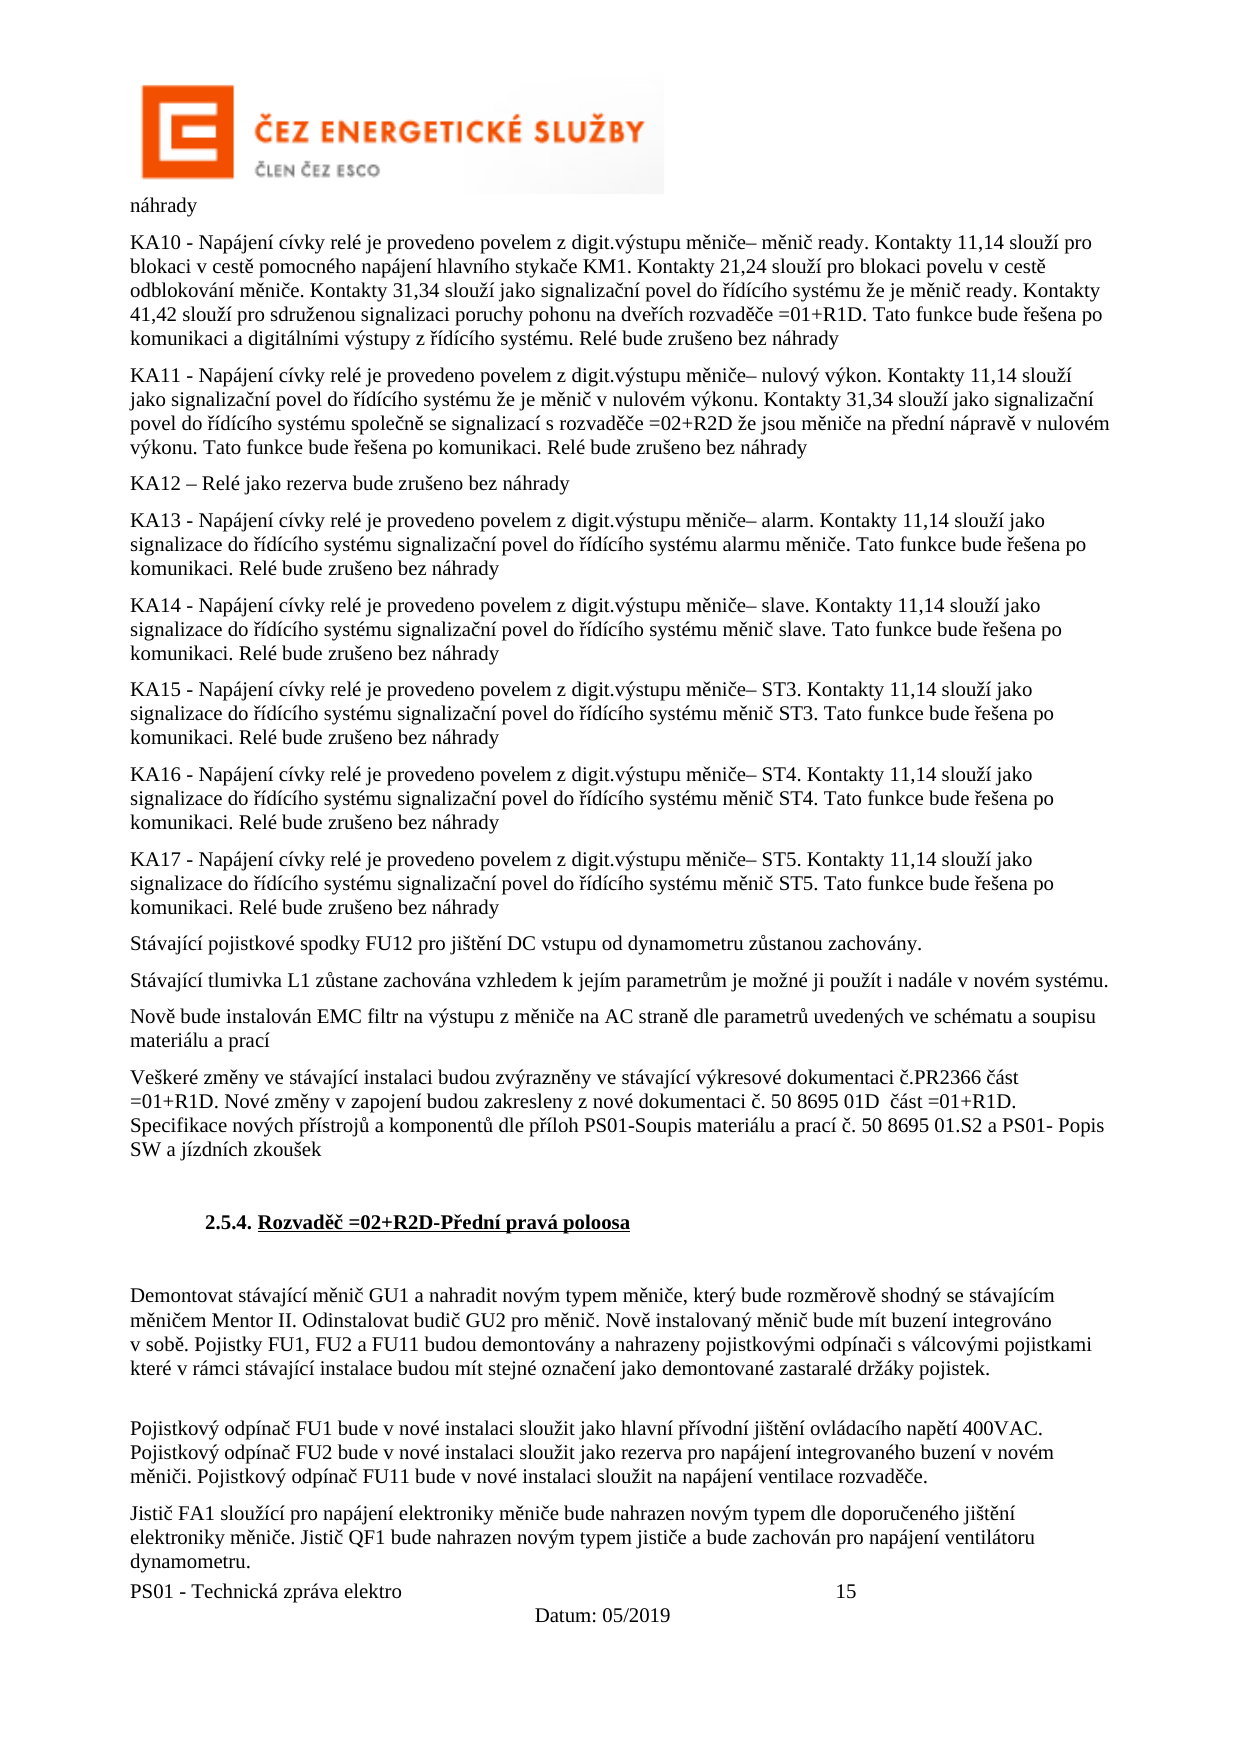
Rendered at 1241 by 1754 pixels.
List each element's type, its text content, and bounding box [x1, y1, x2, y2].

text KA17 - Napájení cívky relé je provedeno povelem z digit.výstupu měniče– ST5. Kontakty 11,14 slouží jako signalizace do řídícího systému signalizační povel do řídícího systému měnič ST5. Tato funkce bude řešena po komunikaci. Relé bude zrušeno bez náhrady [130, 847, 1110, 919]
text Demontovat stávající měnič GU1 a nahradit novým typem měniče, který bude rozměrově shodný se stávajícím měničem Mentor II. Odinstalovat budič GU2 pro měnič. Nově instalovaný měnič bude mít buzení integrováno v sobě. Pojistky FU1, FU2 a FU11 budou demontovány a nahrazeny pojistkovými odpínači s válcovými pojistkami které v rámci stávající instalace budou mít stejné označení jako demontované zastaralé držáky pojistek. [130, 1283, 1110, 1380]
text KA10 - Napájení cívky relé je provedeno povelem z digit.výstupu měniče– měnič ready. Kontakty 11,14 slouží pro blokaci v cestě pomocného napájení hlavního stykače KM1. Kontakty 21,24 slouží pro blokaci povelu v cestě odblokování měniče. Kontakty 31,34 slouží jako signalizační povel do řídícího systému že je měnič ready. Kontakty 41,42 slouží pro sdruženou signalizaci poruchy pohonu na dveřích rozvaděče =01+R1D. Tato funkce bude řešena po komunikaci a digitálními výstupy z řídícího systému. Relé bude zrušeno bez náhrady [130, 230, 1110, 350]
list Rozvaděč =02+R2D-Přední pravá poloosa [205, 1210, 1110, 1234]
text Jistič FA1 sloužící pro napájení elektroniky měniče bude nahrazen novým typem dle doporučeného jištění elektroniky měniče. Jistič QF1 bude nahrazen novým typem jističe a bude zachován pro napájení ventilátoru dynamometru. [130, 1501, 1110, 1573]
text Nově bude instalován EMC filtr na výstupu z měniče na AC straně dle parametrů uvedených ve schématu a soupisu materiálu a prací [130, 1004, 1110, 1052]
text Veškeré změny ve stávající instalaci budou zvýrazněny ve stávající výkresové dokumentaci č.PR2366 část =01+R1D. Nové změny v zapojení budou zakresleny z nové dokumentaci č. 50 8695 01D část =01+R1D. Specifikace nových přístrojů a komponentů dle příloh PS01-Soupis materiálu a prací č. 50 8695 01.S2 a PS01- Popis SW a jízdních zkoušek [130, 1065, 1110, 1161]
text Stávající tlumivka L1 zůstane zachována vzhledem k jejím parametrům je možné ji použít i nadále v novém systému. [130, 968, 1110, 992]
text KA16 - Napájení cívky relé je provedeno povelem z digit.výstupu měniče– ST4. Kontakty 11,14 slouží jako signalizace do řídícího systému signalizační povel do řídícího systému měnič ST4. Tato funkce bude řešena po komunikaci. Relé bude zrušeno bez náhrady [130, 762, 1110, 834]
text KA14 - Napájení cívky relé je provedeno povelem z digit.výstupu měniče– slave. Kontakty 11,14 slouží jako signalizace do řídícího systému signalizační povel do řídícího systému měnič slave. Tato funkce bude řešena po komunikaci. Relé bude zrušeno bez náhrady [130, 592, 1110, 665]
text KA15 - Napájení cívky relé je provedeno povelem z digit.výstupu měniče– ST3. Kontakty 11,14 slouží jako signalizace do řídícího systému signalizační povel do řídícího systému měnič ST3. Tato funkce bude řešena po komunikaci. Relé bude zrušeno bez náhrady [130, 677, 1110, 749]
text KA13 - Napájení cívky relé je provedeno povelem z digit.výstupu měniče– alarm. Kontakty 11,14 slouží jako signalizace do řídícího systému signalizační povel do řídícího systému alarmu měniče. Tato funkce bude řešena po komunikaci. Relé bude zrušeno bez náhrady [130, 508, 1110, 580]
text Pojistkový odpínač FU1 bude v nové instalaci sloužit jako hlavní přívodní jištění ovládacího napětí 400VAC. Pojistkový odpínač FU2 bude v nové instalaci sloužit jako rezerva pro napájení integrovaného buzení v novém měniči. Pojistkový odpínač FU11 bude v nové instalaci sloužit na napájení ventilace rozvaděče. [130, 1416, 1110, 1488]
text Stávající pojistkové spodky FU12 pro jištění DC vstupu od dynamometru zůstanou zachovány. [130, 931, 1110, 955]
text KA11 - Napájení cívky relé je provedeno povelem z digit.výstupu měniče– nulový výkon. Kontakty 11,14 slouží jako signalizační povel do řídícího systému že je měnič v nulovém výkonu. Kontakty 31,34 slouží jako signalizační povel do řídícího systému společně se signalizací s rozvaděče =02+R2D že jsou měniče na přední nápravě v nulovém výkonu. Tato funkce bude řešena po komunikaci. Relé bude zrušeno bez náhrady [130, 362, 1110, 459]
text KA12 – Relé jako rezerva bude zrušeno bez náhrady [130, 471, 1110, 495]
picture [129, 65, 665, 194]
